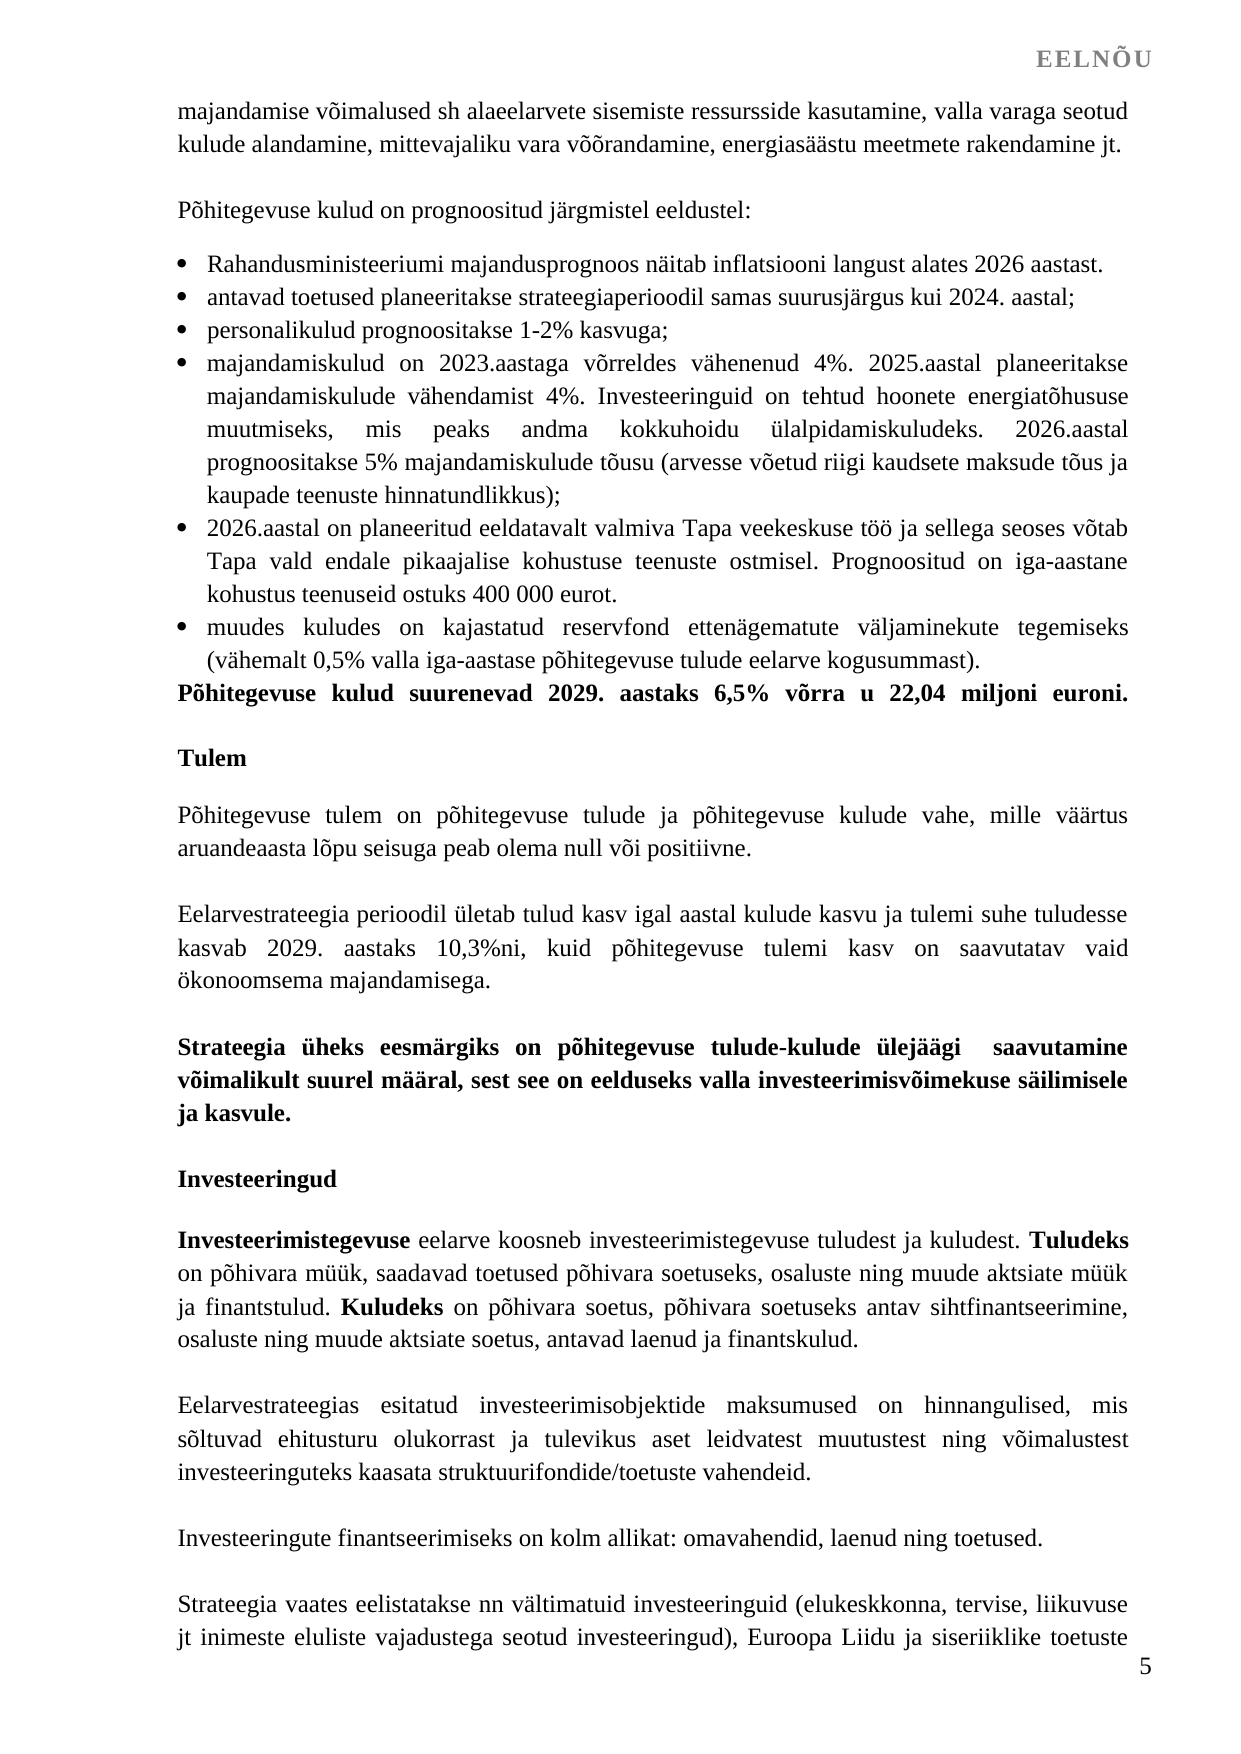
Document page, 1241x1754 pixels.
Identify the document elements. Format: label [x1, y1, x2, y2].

table_cell [166, 96, 1140, 1651]
